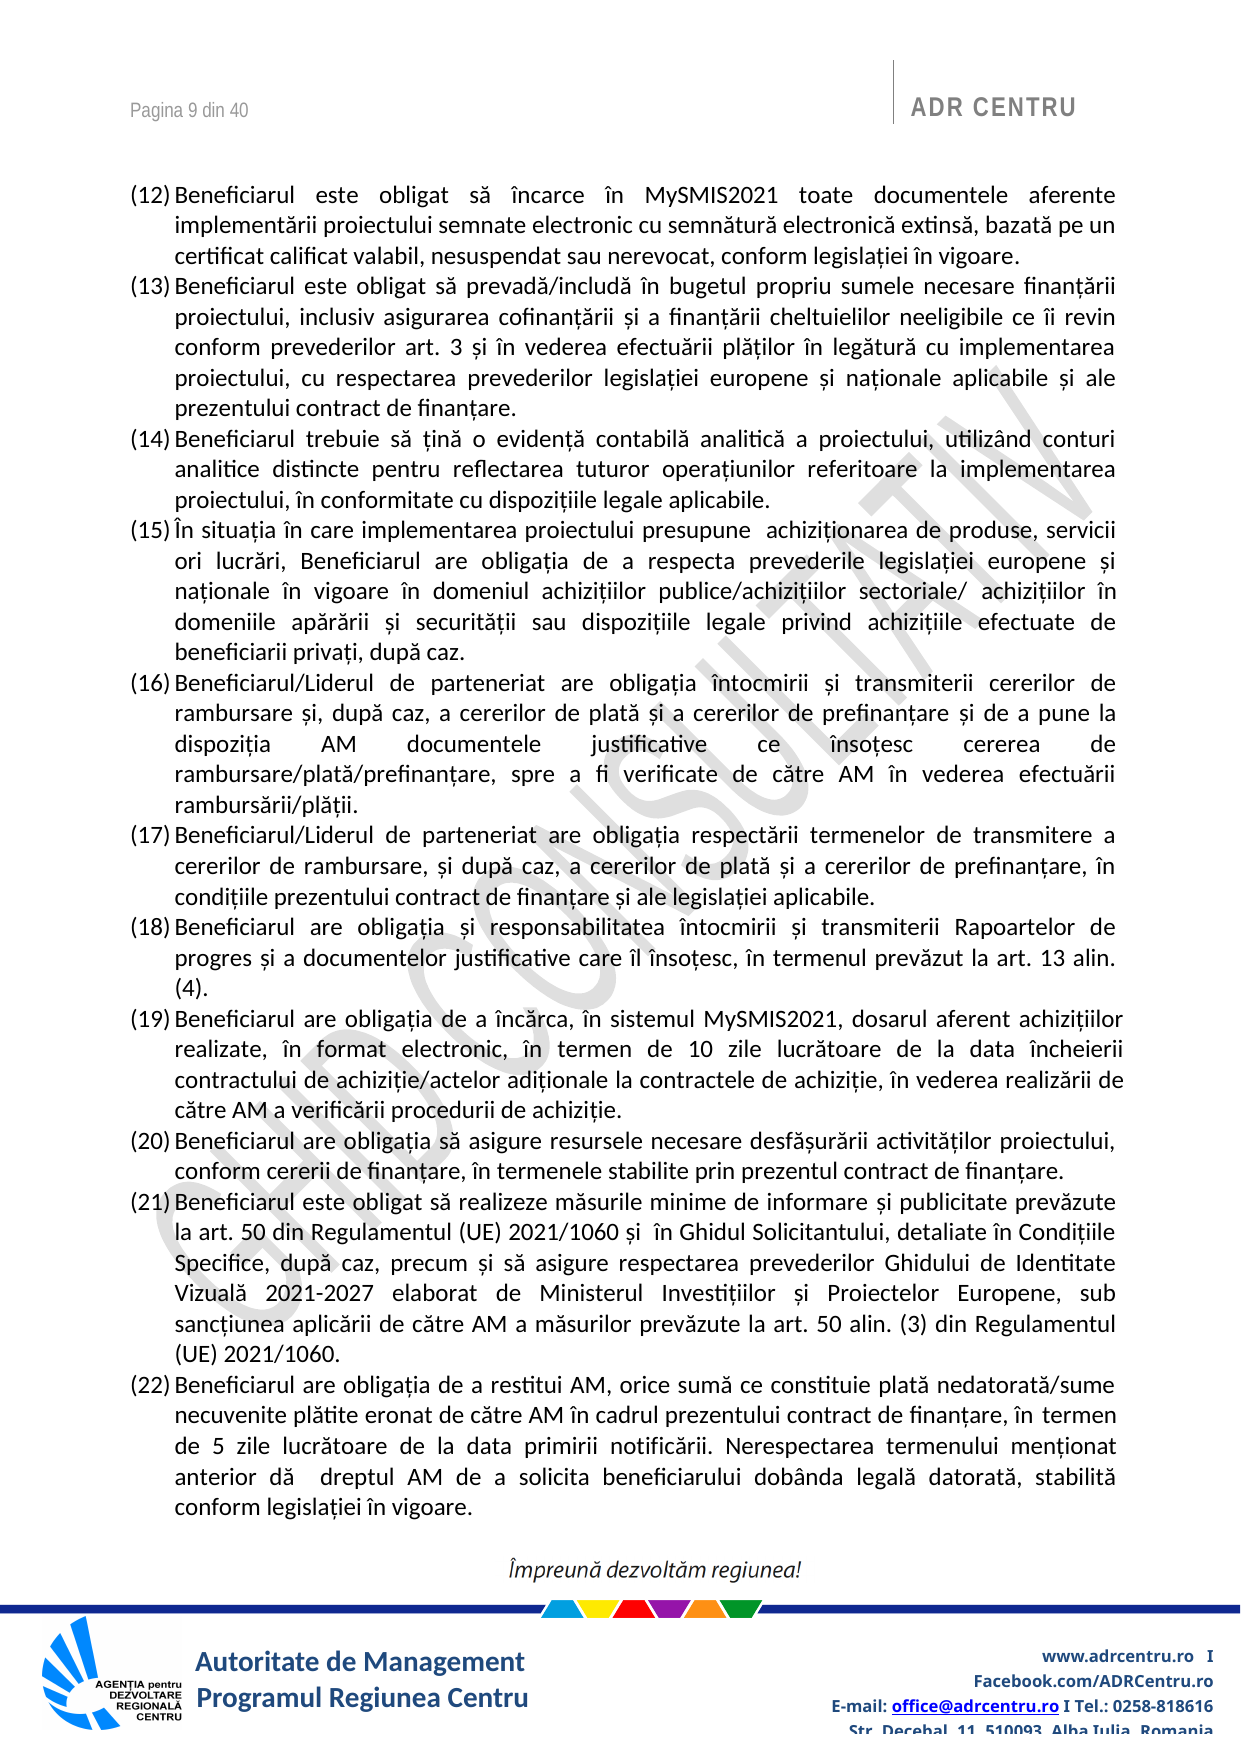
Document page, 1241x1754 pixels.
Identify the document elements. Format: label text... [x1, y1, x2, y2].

list Beneficiarul este obligat să încarce în MySMIS2021 toate documentele aferente implementării proiectului semnate electronic cu semnătură electronică extinsă, bazată pe un certificat calificat valabil, nesuspendat sau nerevocat, conform legislației în vigoare. [130, 179, 1117, 270]
picture [574, 1600, 1241, 1618]
list Beneficiarul are obligația de a restitui AM, orice sumă ce constituie plată nedatorată/sume necuvenite plătite eronat de către AM în cadrul prezentului contract de finanțare, în termen de 5 zile lucrătoare de la data primirii notificării. Nerespectarea termenului menționat anterior dă dreptul AM de a solicita beneficiarului dobânda legală datorată, stabilită conform legislației în vigoare. [130, 1369, 1117, 1522]
list Beneficiarul are obligaţia de a încărca, în sistemul MySMIS2021, dosarul aferent achizițiilor realizate, în format electronic, în termen de 10 zile lucrătoare de la data încheierii contractului de achiziţie/actelor adiționale la contractele de achiziție, în vederea realizării de către AM a verificării procedurii de achiziţie. [130, 1003, 1125, 1125]
list Beneficiarul/Liderul de parteneriat are obligația întocmirii și transmiterii cererilor de rambursare și, după caz, a cererilor de plată și a cererilor de prefinanțare şi de a pune la dispoziția AM documentele justificative ce însoțesc cererea de rambursare/plată/prefinanțare, spre a fi verificate de către AM în vederea efectuării rambursării/plății. [130, 667, 1117, 820]
list Beneficiarul este obligat să realizeze măsurile minime de informare şi publicitate prevăzute la art. 50 din Regulamentul (UE) 2021/1060 și în Ghidul Solicitantului, detaliate în Condițiile Specifice, după caz, precum și să asigure respectarea prevederilor Ghidului de Identitate Vizuală 2021-2027 elaborat de Ministerul Investițiilor și Proiectelor Europene, sub sancțiunea aplicării de către AM a măsurilor prevăzute la art. 50 alin. (3) din Regulamentul (UE) 2021/1060. [130, 1186, 1117, 1369]
list Beneficiarul are obligația să asigure resursele necesare desfășurării activităților proiectului, conform cererii de finanțare, în termenele stabilite prin prezentul contract de finanțare. [130, 1125, 1117, 1186]
picture [0, 1600, 550, 1730]
list Beneficiarul trebuie să țină o evidență contabilă analitică a proiectului, utilizând conturi analitice distincte pentru reflectarea tuturor operațiunilor referitoare la implementarea proiectului, în conformitate cu dispozițiile legale aplicabile. [130, 423, 1117, 514]
list Beneficiarul este obligat să prevadă/includă în bugetul propriu sumele necesare finanțării proiectului, inclusiv asigurarea cofinanțării şi a finanțării cheltuielilor neeligibile ce îi revin conform prevederilor art. 3 și în vederea efectuării plăților în legătură cu implementarea proiectului, cu respectarea prevederilor legislației europene și naționale aplicabile și ale prezentului contract de finanțare. [130, 270, 1117, 423]
list În situația în care implementarea proiectului presupune achiziționarea de produse, servicii ori lucrări, Beneficiarul are obligația de a respecta prevederile legislației europene și naționale în vigoare în domeniul achizițiilor publice/achizițiilor sectoriale/ achizițiilor în domeniile apărării şi securităţii sau dispozițiile legale privind achizițiile efectuate de beneficiarii privați, după caz. [130, 514, 1117, 667]
list Beneficiarul/Liderul de parteneriat are obligația respectării termenelor de transmitere a cererilor de rambursare, și după caz, a cererilor de plată și a cererilor de prefinanțare, în condițiile prezentului contract de finanțare și ale legislației aplicabile. [130, 820, 1117, 911]
list Beneficiarul are obligația și responsabilitatea întocmirii și transmiterii Rapoartelor de progres și a documentelor justificative care îl însoțesc, în termenul prevăzut la art. 13 alin. (4). [130, 911, 1117, 1003]
picture [495, 1556, 814, 1583]
